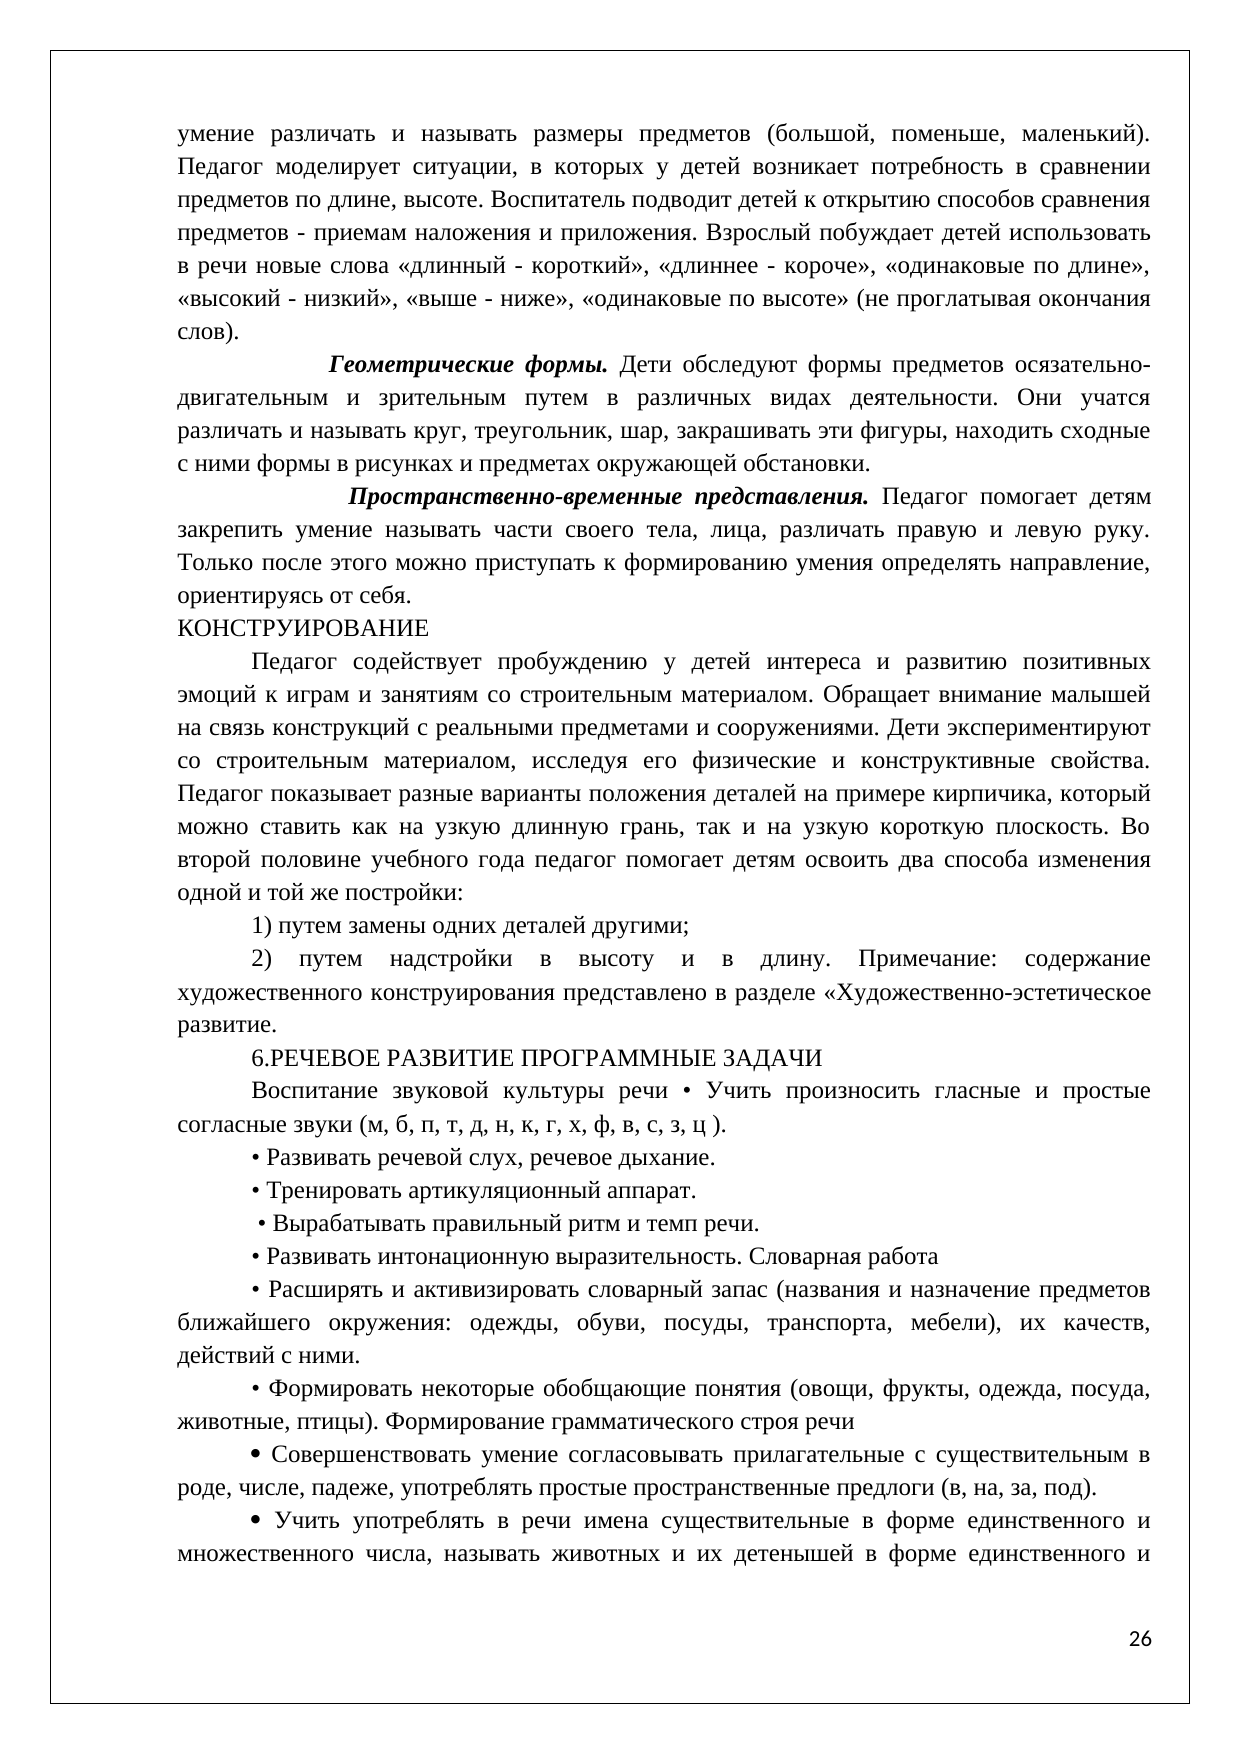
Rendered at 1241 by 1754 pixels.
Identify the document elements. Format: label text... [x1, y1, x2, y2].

text • Вырабатывать правильный ритм и темп речи. [177, 1208, 1152, 1236]
text • Развивать интонационную выразительность. Словарная работа [177, 1241, 1152, 1269]
text 6.РЕЧЕВОЕ РАЗВИТИЕ ПРОГРАММНЫЕ ЗАДАЧИ [177, 1043, 1152, 1071]
text Воспитание звуковой культуры речи • Учить произносить гласные и простые согласные звуки (м, б, п, т, д, н, к, г, х, ф, в, с, з, ц ). [177, 1076, 1152, 1137]
text Пространственно-временные представления. Педагог помогает детям закрепить умение называть части своего тела, лица, различать правую и левую руку. Только после этого можно приступать к формированию умения определять направление, ориентируясь от себя. [177, 481, 1152, 609]
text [177, 1505, 1152, 1567]
text Геометрические формы. Дети обследуют формы предметов осязательно-двигательным и зрительным путем в различных видах деятельности. Они учатся различать и называть круг, треугольник, шар, закрашивать эти фигуры, находить сходные с ними формы в рисунках и предметах окружающей обстановки. [177, 349, 1152, 477]
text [177, 118, 1152, 345]
text КОНСТРУИРОВАНИЕ [177, 613, 1152, 642]
text 1) путем замены одних деталей другими; [177, 911, 1152, 939]
text 2) путем надстройки в высоту и в длину. Примечание: содержание художественного конструирования представлено в разделе «Художественно-эстетическое развитие. [177, 943, 1152, 1038]
text Совершенствовать умение согласовывать прилагательные с существительным в роде, числе, падеже, употреблять простые пространственные предлоги (в, на, за, под). [177, 1439, 1152, 1501]
text Педагог содействует пробуждению у детей интереса и развитию позитивных эмоций к играм и занятиям со строительным материалом. Обращает внимание малышей на связь конструкций с реальными предметами и сооружениями. Дети экспериментируют со строительным материалом, исследуя его физические и конструктивные свойства. Педагог показывает разные варианты положения деталей на примере кирпичика, который можно ставить как на узкую длинную грань, так и на узкую короткую плоскость. Во второй половине учебного года педагог помогает детям освоить два способа изменения одной и той же постройки: [177, 646, 1152, 906]
text • Тренировать артикуляционный аппарат. [177, 1175, 1152, 1203]
text • Расширять и активизировать словарный запас (названия и назначение предметов ближайшего окружения: одежды, обуви, посуды, транспорта, мебели), их качеств, действий с ними. [177, 1274, 1152, 1368]
text • Формировать некоторые обобщающие понятия (овощи, фрукты, одежда, посуда, животные, птицы). Формирование грамматического строя речи [177, 1373, 1152, 1434]
text • Развивать речевой слух, речевое дыхание. [177, 1142, 1152, 1170]
